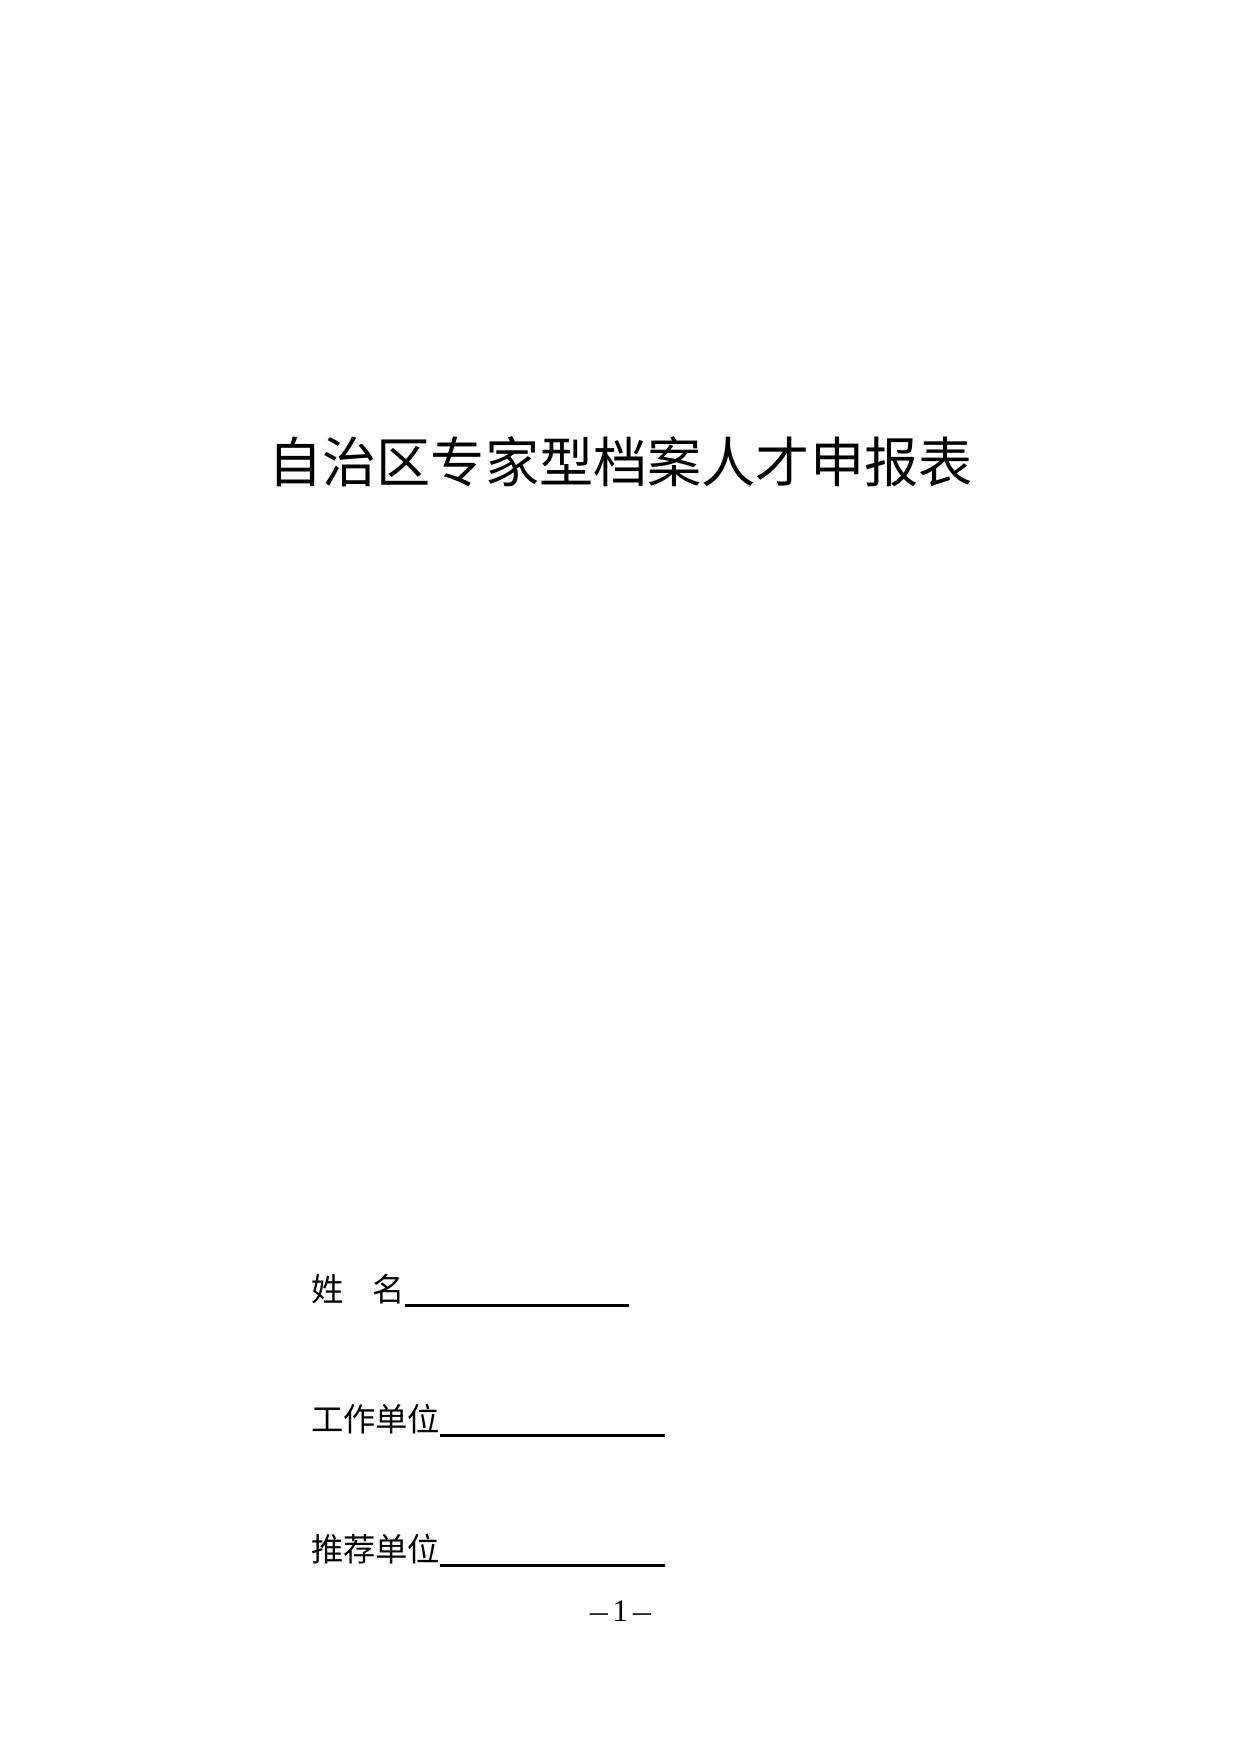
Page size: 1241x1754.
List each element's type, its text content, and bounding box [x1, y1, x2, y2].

text 工作单位 [165, 1385, 1075, 1450]
text 姓 名 [165, 1255, 1075, 1320]
text 推荐单位 [165, 1515, 1075, 1580]
text 自治区专家型档案人才申报表 [165, 410, 1075, 508]
